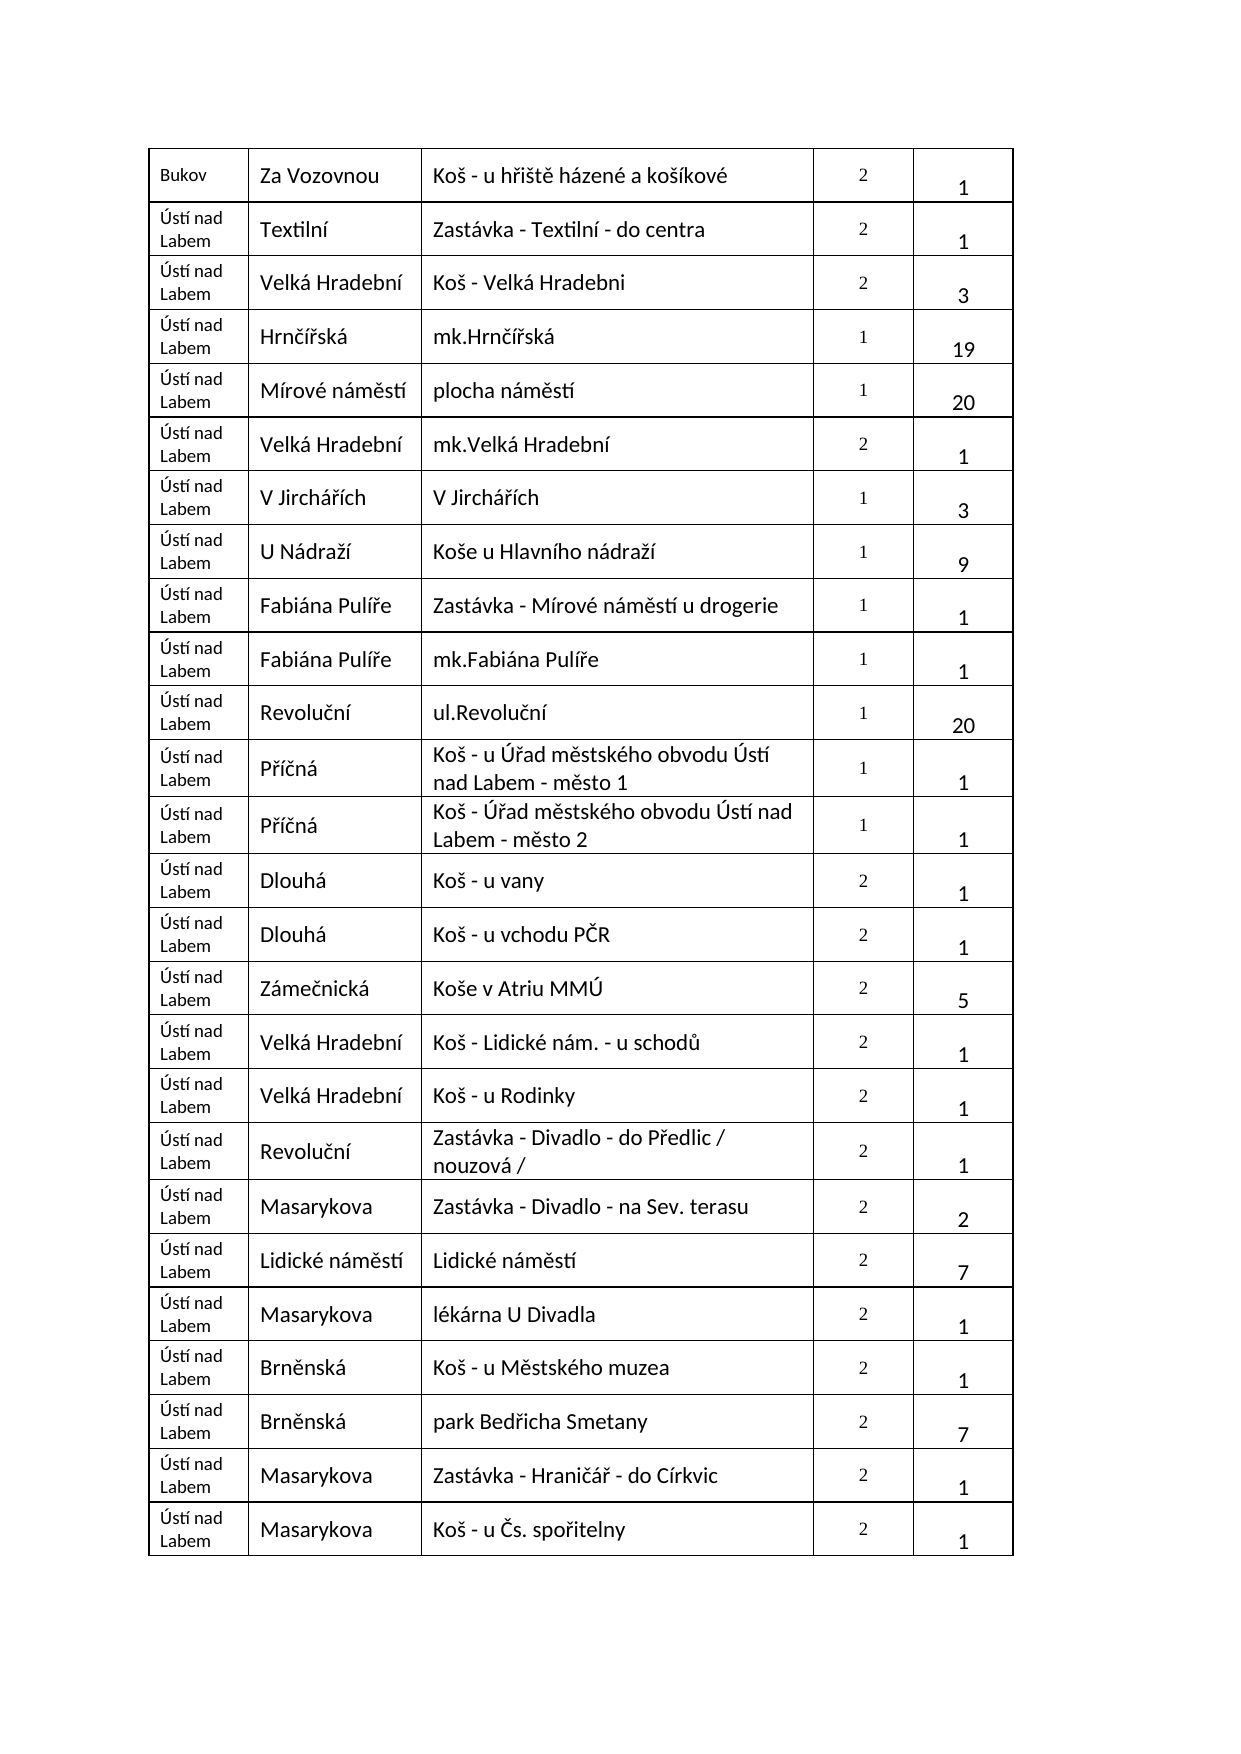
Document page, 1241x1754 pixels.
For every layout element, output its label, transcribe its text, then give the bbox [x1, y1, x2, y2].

table_cell 1 [914, 579, 1012, 631]
table_cell 1 [914, 797, 1012, 853]
table_cell Velká Hradební [249, 256, 421, 309]
table_cell Velká Hradební [249, 418, 421, 470]
table_cell Fabiána Pulíře [249, 579, 421, 631]
table_cell 2 [814, 418, 913, 470]
table_cell Ústí nad Labem [150, 740, 248, 796]
table_cell Koše v Atriu MMÚ [422, 962, 813, 1014]
table_cell Brněnská [249, 1341, 421, 1394]
table_cell Brněnská [249, 1395, 421, 1448]
table_cell 2 [814, 256, 913, 309]
table_cell Koš - u Rodinky [422, 1069, 813, 1122]
table_cell Zastávka - Mírové náměstí u drogerie [422, 579, 813, 631]
table_cell 2 [814, 203, 913, 255]
table_cell V Jirchářích [422, 471, 813, 524]
table_cell 3 [914, 256, 1012, 309]
table_cell Příčná [249, 740, 421, 796]
table_cell mk.Hrnčířská [422, 310, 813, 363]
table_cell Masarykova [249, 1288, 421, 1340]
table_cell Hrnčířská [249, 310, 421, 363]
table_cell 1 [914, 149, 1012, 201]
table_cell 2 [814, 1015, 913, 1068]
table_cell Ústí nad Labem [150, 1015, 248, 1068]
table_cell Masarykova [249, 1449, 421, 1501]
table_cell Ústí nad Labem [150, 633, 248, 685]
table_cell Ústí nad Labem [150, 1234, 248, 1286]
table_cell Lidické náměstí [422, 1234, 813, 1286]
table_cell 19 [914, 310, 1012, 363]
table_cell 1 [814, 797, 913, 853]
table_cell 2 [914, 1180, 1012, 1233]
table_cell 1 [914, 633, 1012, 685]
table_cell 1 [814, 310, 913, 363]
table_cell Ústí nad Labem [150, 1069, 248, 1122]
table_cell Koš - Úřad městského obvodu Ústí nad Labem - město 2 [422, 797, 813, 853]
table_cell Zastávka - Divadlo - do Předlic / nouzová / [422, 1123, 813, 1179]
table_cell Dlouhá [249, 908, 421, 961]
table_cell 3 [914, 471, 1012, 524]
table_cell mk.Velká Hradební [422, 418, 813, 470]
table_cell Ústí nad Labem [150, 1288, 248, 1340]
table_cell ul.Revoluční [422, 686, 813, 739]
table_cell Textilní [249, 203, 421, 255]
table_cell Koš - Lidické nám. - u schodů [422, 1015, 813, 1068]
table_cell 7 [914, 1395, 1012, 1448]
table_cell 7 [914, 1234, 1012, 1286]
table_cell Ústí nad Labem [150, 854, 248, 907]
table_cell 2 [814, 1449, 913, 1501]
table_cell Ústí nad Labem [150, 1341, 248, 1394]
table_cell 2 [814, 149, 913, 201]
table_cell 2 [814, 962, 913, 1014]
table_cell 1 [814, 686, 913, 739]
table_cell Ústí nad Labem [150, 908, 248, 961]
table_cell Ústí nad Labem [150, 203, 248, 255]
table_cell Koše u Hlavního nádraží [422, 525, 813, 578]
table_cell 2 [814, 908, 913, 961]
table_cell 1 [814, 471, 913, 524]
table_cell Ústí nad Labem [150, 1180, 248, 1233]
table_cell Ústí nad Labem [150, 471, 248, 524]
table_cell 1 [914, 1015, 1012, 1068]
table_cell U Nádraží [249, 525, 421, 578]
table_cell Za Vozovnou [249, 149, 421, 201]
table_cell 2 [814, 1234, 913, 1286]
table_cell Ústí nad Labem [150, 525, 248, 578]
table_cell lékárna U Divadla [422, 1288, 813, 1340]
table_cell 1 [914, 203, 1012, 255]
table_cell Ústí nad Labem [150, 686, 248, 739]
table_cell Ústí nad Labem [150, 579, 248, 631]
table_cell park Bedřicha Smetany [422, 1395, 813, 1448]
table_cell 20 [914, 364, 1012, 416]
table_cell Velká Hradební [249, 1069, 421, 1122]
table_cell 1 [914, 1449, 1012, 1501]
table_cell 1 [914, 1341, 1012, 1394]
table_cell 1 [814, 579, 913, 631]
table_cell Velká Hradební [249, 1015, 421, 1068]
table_cell Zastávka - Hraničář - do Církvic [422, 1449, 813, 1501]
table_cell Koš - u vany [422, 854, 813, 907]
table_cell 2 [814, 854, 913, 907]
table_cell Ústí nad Labem [150, 1449, 248, 1501]
table_cell Mírové náměstí [249, 364, 421, 416]
table_cell 1 [814, 633, 913, 685]
table_cell mk.Fabiána Pulíře [422, 633, 813, 685]
table_cell 2 [814, 1503, 913, 1555]
table_cell 2 [814, 1395, 913, 1448]
table_cell 1 [814, 364, 913, 416]
table_cell Ústí nad Labem [150, 1395, 248, 1448]
table_cell Koš - u Čs. spořitelny [422, 1503, 813, 1555]
table_cell plocha náměstí [422, 364, 813, 416]
table_cell 1 [814, 740, 913, 796]
table_cell 1 [914, 1288, 1012, 1340]
table_cell Revoluční [249, 686, 421, 739]
table_cell Koš - Velká Hradebni [422, 256, 813, 309]
table_cell Masarykova [249, 1180, 421, 1233]
table_cell 20 [914, 686, 1012, 739]
table_cell 1 [814, 525, 913, 578]
table_cell 2 [814, 1341, 913, 1394]
table_cell 5 [914, 962, 1012, 1014]
table_cell 2 [814, 1123, 913, 1179]
table_cell 1 [914, 740, 1012, 796]
table_cell Ústí nad Labem [150, 797, 248, 853]
table_cell 9 [914, 525, 1012, 578]
table_cell 1 [914, 854, 1012, 907]
table_cell Koš - u vchodu PČR [422, 908, 813, 961]
table_cell Lidické náměstí [249, 1234, 421, 1286]
table_cell 2 [814, 1069, 913, 1122]
table_cell Ústí nad Labem [150, 962, 248, 1014]
table_cell Masarykova [249, 1503, 421, 1555]
table_cell 2 [814, 1288, 913, 1340]
table_cell Koš - u Městského muzea [422, 1341, 813, 1394]
table_cell Fabiána Pulíře [249, 633, 421, 685]
table_cell Ústí nad Labem [150, 310, 248, 363]
table_cell 1 [914, 1123, 1012, 1179]
table_cell Zámečnická [249, 962, 421, 1014]
table_cell Zastávka - Textilní - do centra [422, 203, 813, 255]
table_cell V Jirchářích [249, 471, 421, 524]
table_cell Koš - u Úřad městského obvodu Ústí nad Labem - město 1 [422, 740, 813, 796]
table_cell Příčná [249, 797, 421, 853]
table_cell 1 [914, 1503, 1012, 1555]
table_cell Ústí nad Labem [150, 1123, 248, 1179]
table_cell Koš - u hřiště házené a košíkové [422, 149, 813, 201]
table_cell Ústí nad Labem [150, 364, 248, 416]
table_cell 2 [814, 1180, 913, 1233]
table_cell Dlouhá [249, 854, 421, 907]
table_cell Ústí nad Labem [150, 256, 248, 309]
table_cell 1 [914, 1069, 1012, 1122]
table_cell Zastávka - Divadlo - na Sev. terasu [422, 1180, 813, 1233]
table_cell 1 [914, 418, 1012, 470]
table_cell Bukov [150, 149, 248, 201]
table_cell Ústí nad Labem [150, 1503, 248, 1555]
table_cell 1 [914, 908, 1012, 961]
table_cell Ústí nad Labem [150, 418, 248, 470]
table_cell Revoluční [249, 1123, 421, 1179]
